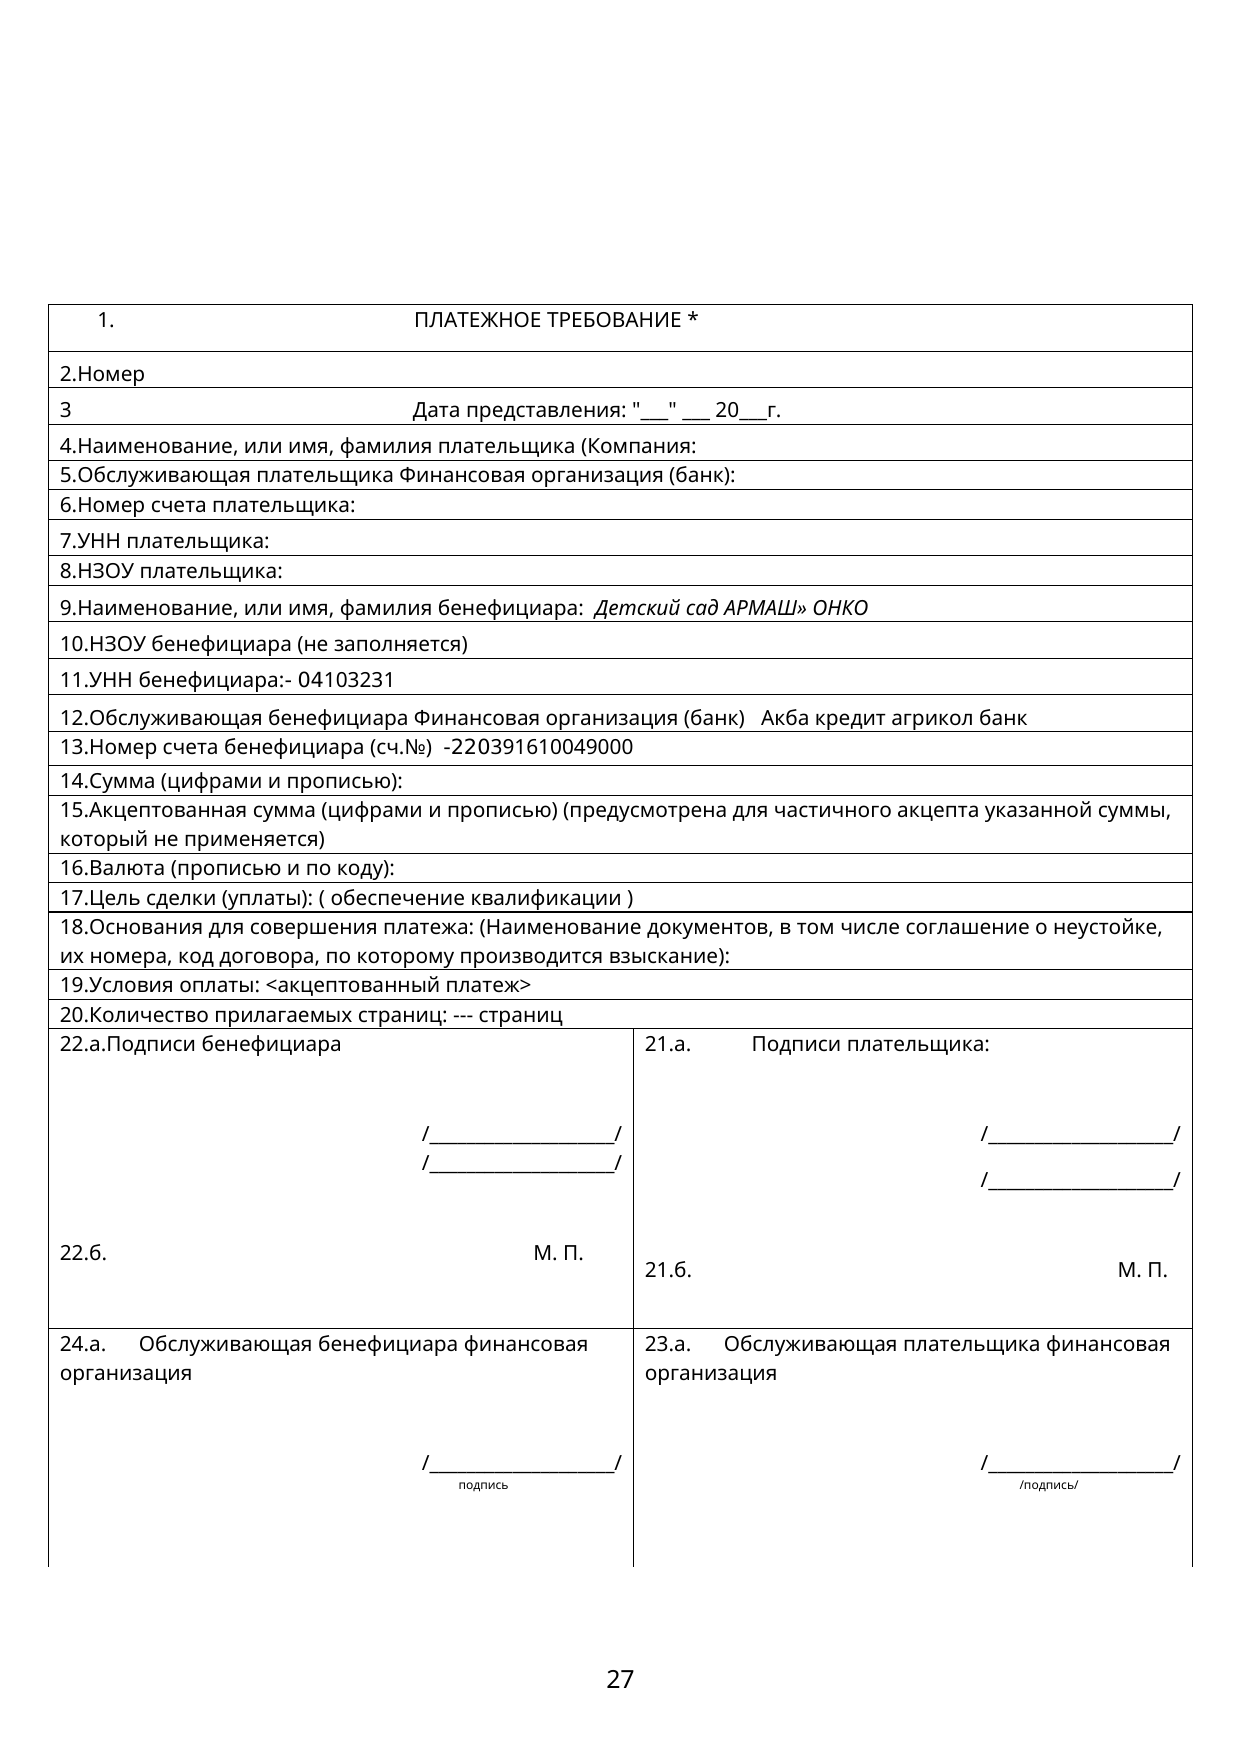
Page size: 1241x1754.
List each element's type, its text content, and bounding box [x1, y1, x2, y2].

table_cell 12.Обслуживающая бенефициара Финансовая организация (банк) Акба кредит агрикол банк [49, 695, 1192, 731]
table_cell 8.НЗОУ плательщика: [49, 556, 1192, 584]
table_cell 16.Валюта (прописью и по коду): [49, 854, 1192, 882]
table_cell 20.Количество прилагаемых страниц: --- страниц [49, 1000, 1192, 1028]
table_header 1. ПЛАТЕЖНОЕ ТРЕБОВАНИЕ * [49, 305, 1192, 351]
table_cell 18.Основания для совершения платежа: (Наименование документов, в том числе соглашение о неустойке, их номера, код договора, по которому производится взыскание): [49, 913, 1192, 969]
table_cell 13.Номер счета бенефициара (сч.№) -220391610049000 [49, 732, 1192, 765]
table_cell 22.а.Подписи бенефициара /____________________/ /____________________/ 22.б. М. П. [49, 1029, 633, 1328]
table_cell 24.а. Обслуживающая бенефициара финансовая организация /____________________/ подпись [49, 1329, 633, 1567]
table_cell 2.Номер [49, 352, 1192, 387]
table_cell 6.Номер счета плательщика: [49, 490, 1192, 518]
table_cell 7.УНН плательщика: [49, 520, 1192, 555]
table_cell 3 Дата представления: "___" ___ 20___г. [49, 388, 1192, 423]
table_cell 10.НЗОУ бенефициара (не заполняется) [49, 622, 1192, 658]
table_cell 21.а. Подписи плательщика: /____________________/ /____________________/ 21.б. М. П. [634, 1029, 1192, 1328]
table_cell 4.Наименование, или имя, фамилия плательщика (Компания: [49, 425, 1192, 459]
table_cell 11.УНН бенефициара:- 04103231 [49, 659, 1192, 694]
table_cell 17.Цель сделки (уплаты): ( обеспечение квалификации ) [49, 883, 1192, 911]
table_cell 15.Акцептованная сумма (цифрами и прописью) (предусмотрена для частичного акцепта указанной суммы, который не применяется) [49, 796, 1192, 852]
table_cell 23.а. Обслуживающая плательщика финансовая организация /____________________/ /подпись/ [634, 1329, 1192, 1567]
table_cell 19.Условия оплаты: <акцептованный платеж> [49, 970, 1192, 999]
table_cell 14.Сумма (цифрами и прописью): [49, 766, 1192, 794]
table_cell 5.Обслуживающая плательщика Финансовая организация (банк): [49, 461, 1192, 489]
table_cell 9.Наименование, или имя, фамилия бенефициара: Детский сад АРМАШ» ОНКО [49, 586, 1192, 621]
